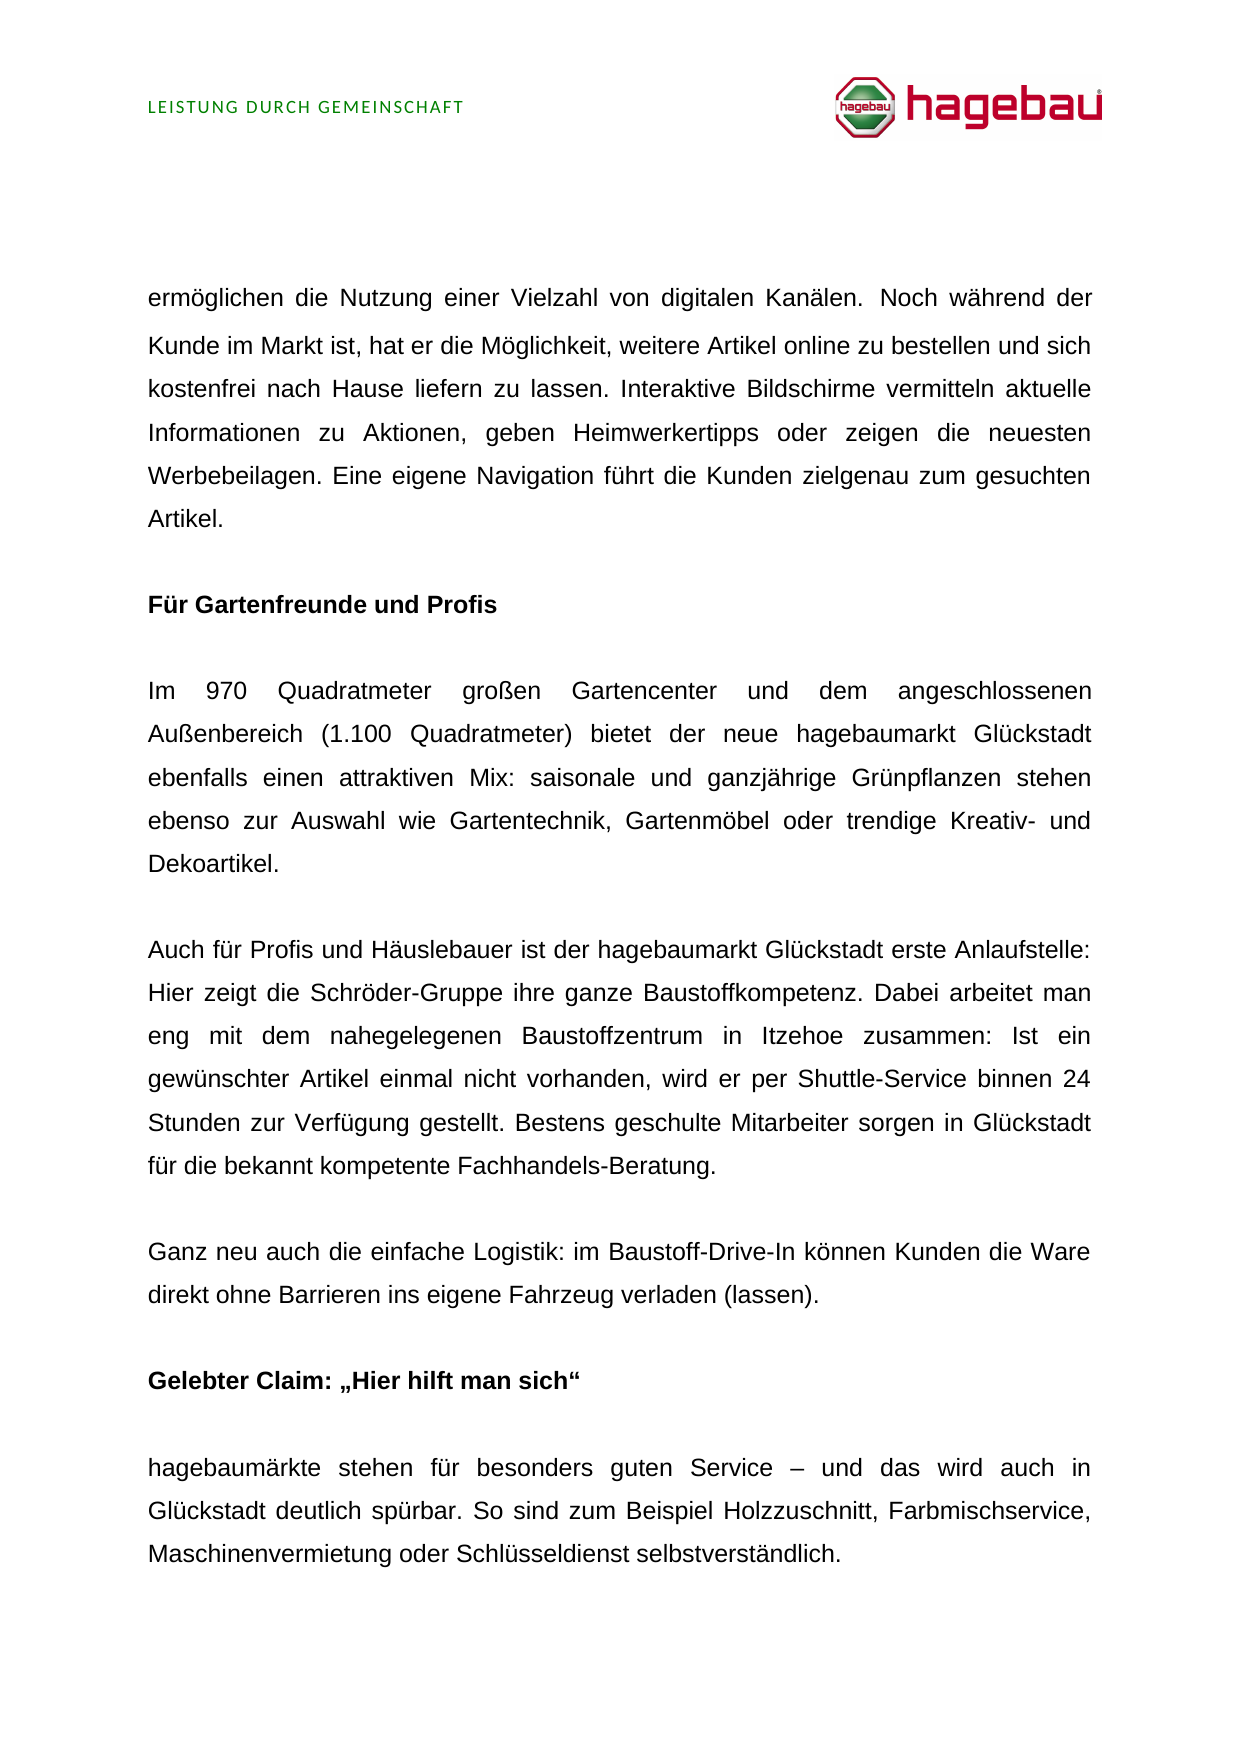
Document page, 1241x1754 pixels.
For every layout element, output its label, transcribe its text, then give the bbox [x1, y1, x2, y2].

text Auch für Profis und Häuslebauer ist der hagebaumarkt Glückstadt erste Anlaufstelle: Hier zeigt die Schröder-Gruppe ihre ganze Baustoffkompetenz. Dabei arbeitet man eng mit dem nahegelegenen Baustoffzentrum in Itzehoe zusammen: Ist ein gewünschter Artikel einmal nicht vorhanden, wird er per Shuttle-Service binnen 24 Stunden zur Verfügung gestellt. Bestens geschulte Mitarbeiter sorgen in Glückstadt für die bekannt kompetente Fachhandels-Beratung. [148, 935, 1093, 1179]
text Ganz neu auch die einfache Logistik: im Baustoff-Drive-In können Kunden die Ware direkt ohne Barrieren ins eigene Fahrzeug verladen (lassen). [148, 1237, 1093, 1309]
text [148, 266, 1093, 532]
text Für Gartenfreunde und Profis [148, 590, 1093, 619]
text hagebaumärkte stehen für besonders guten Service – und das wird auch in Glückstadt deutlich spürbar. So sind zum Beispiel Holzzuschnitt, Farbmischservice, Maschinenvermietung oder Schlüsseldienst selbstverständlich. [148, 1452, 1093, 1567]
picture [833, 74, 1103, 140]
text Gelebter Claim: „Hier hilft man sich“ [148, 1366, 1093, 1395]
text Im 970 Quadratmeter großen Gartencenter und dem angeschlossenen Außenbereich (1.100 Quadratmeter) bietet der neue hagebaumarkt Glückstadt ebenfalls einen attraktiven Mix: saisonale und ganzjährige Grünpflanzen stehen ebenso zur Auswahl wie Gartentechnik, Gartenmöbel oder trendige Kreativ- und Dekoartikel. [148, 676, 1093, 877]
